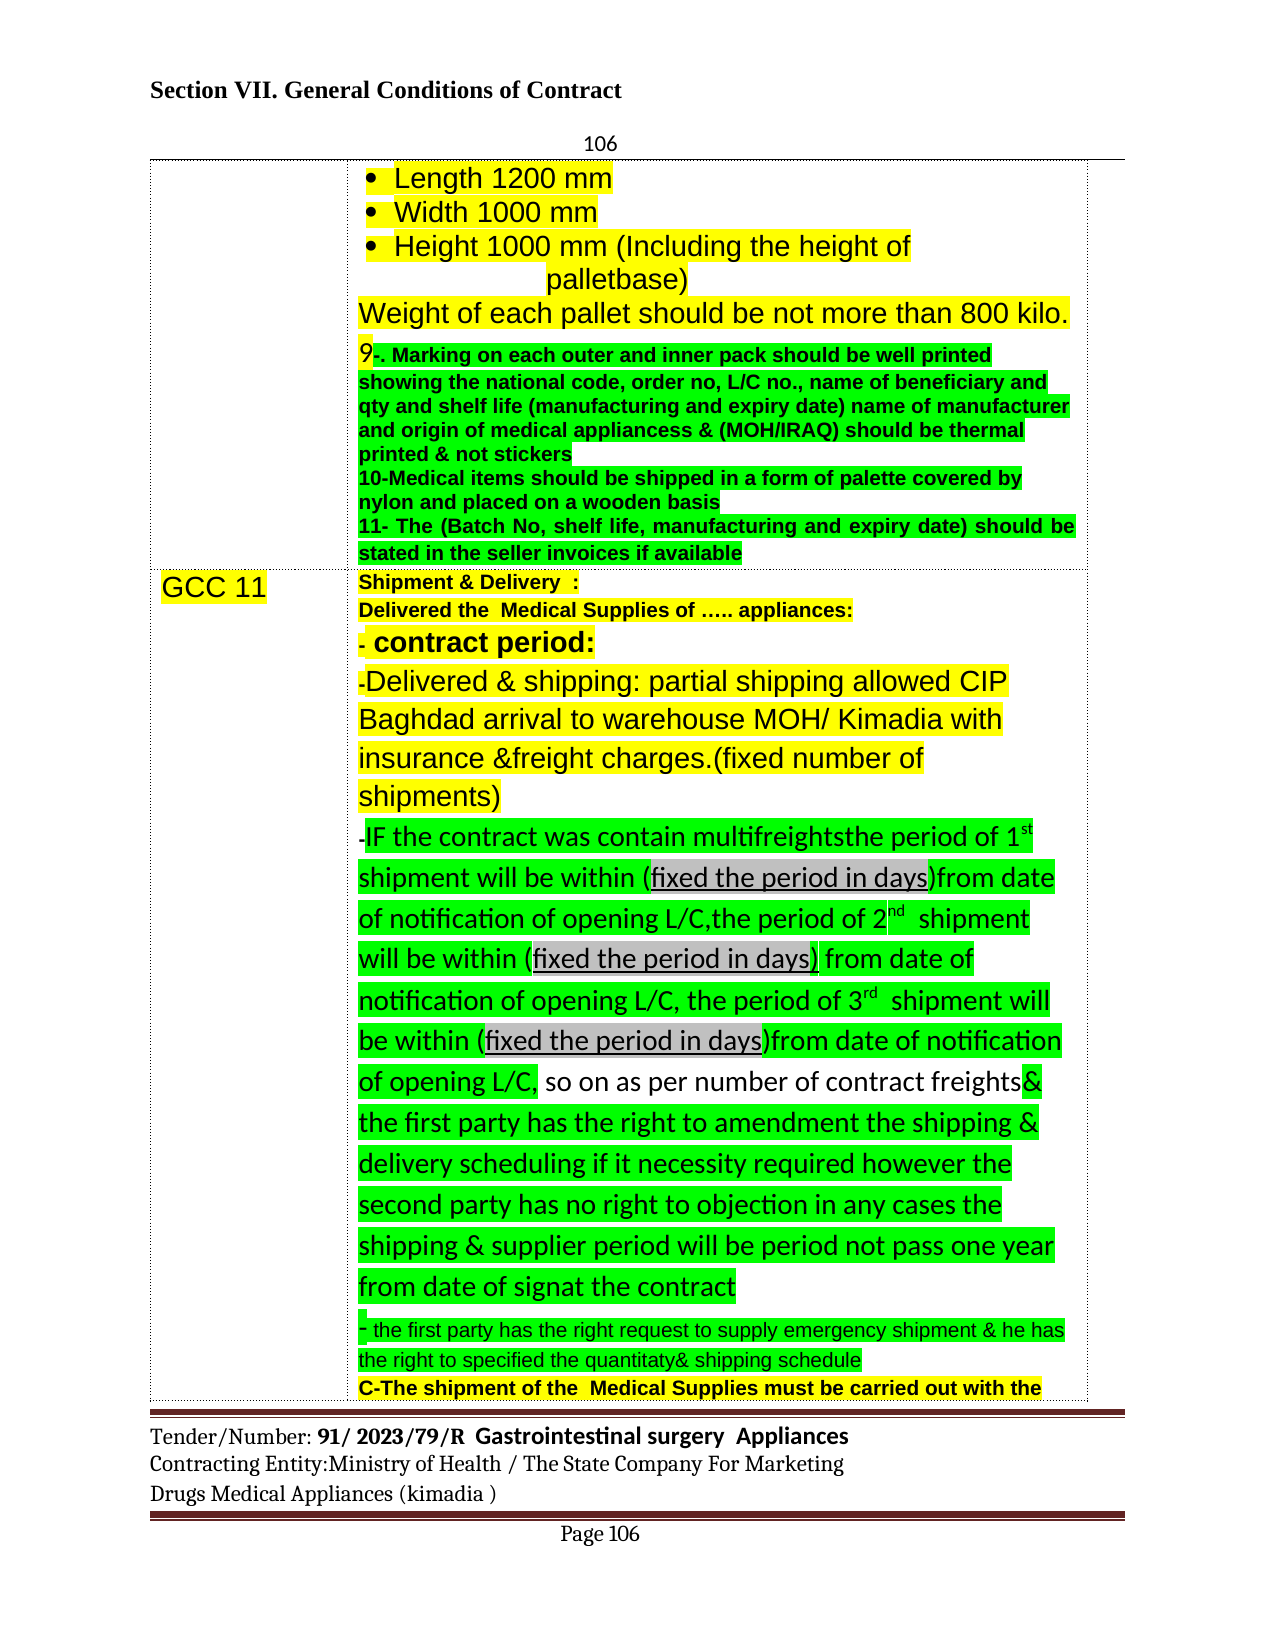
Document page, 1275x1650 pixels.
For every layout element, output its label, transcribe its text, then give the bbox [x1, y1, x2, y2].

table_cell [347, 569, 1088, 1400]
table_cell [150, 160, 347, 569]
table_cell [347, 160, 1088, 569]
table_cell GCC 11 [150, 569, 347, 1400]
